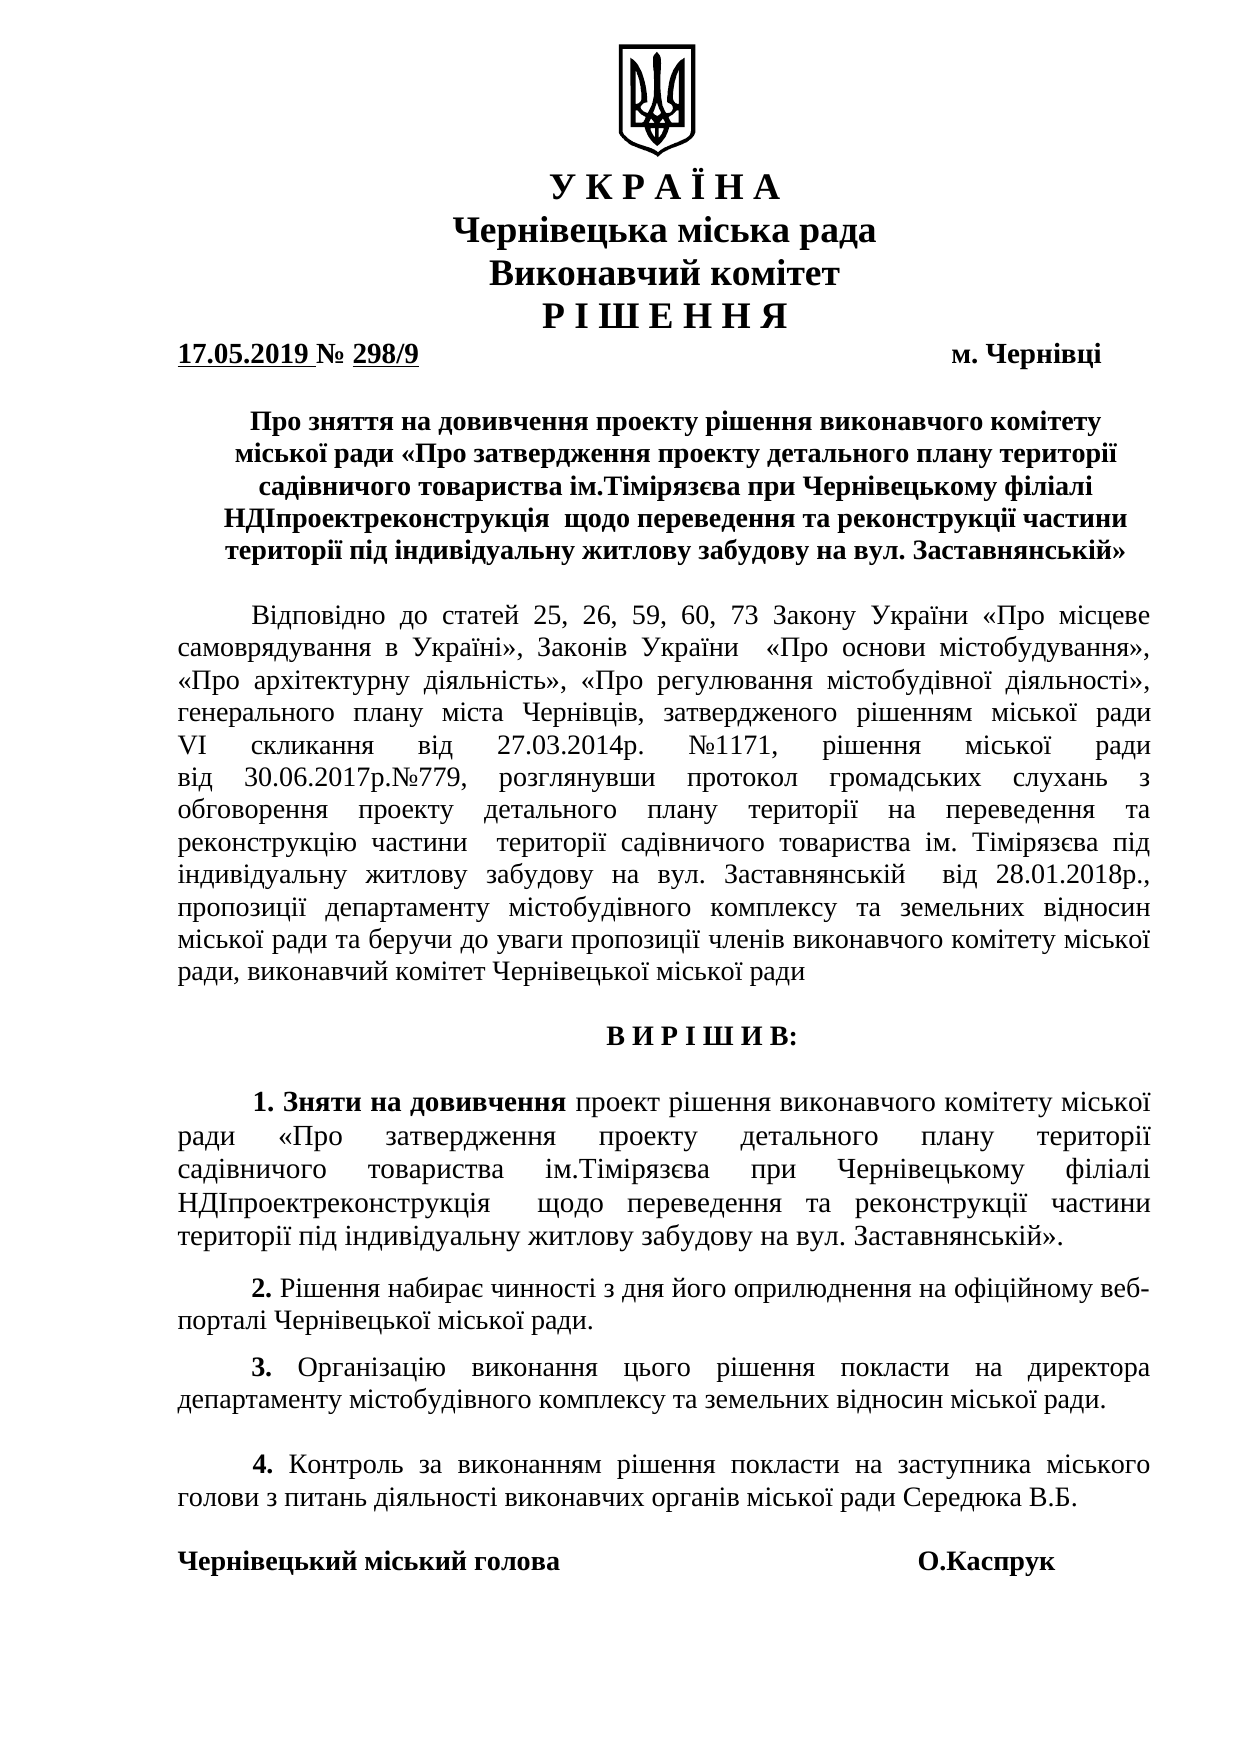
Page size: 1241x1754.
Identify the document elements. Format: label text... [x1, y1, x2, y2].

text Чернівецька міська рада [177, 207, 1152, 250]
text 17.05.2019 № 298/9 м. Чернівці [177, 337, 1152, 370]
text Р І Ш Е Н Н Я [177, 293, 1152, 337]
table_header Про зняття на довивчення проекту рішення виконавчого комітету міської ради «Про затвердження проекту детального плану території садівничого товариства ім.Тімірязєва при Чернівецькому філіалі НДІпроектреконструкція щодо переведення та реконструкції частини території під індивідуальну житлову забудову на вул. Заставнянській» [189, 404, 1163, 598]
text Виконавчий комітет [177, 250, 1152, 293]
text В И Р І Ш И В: [177, 1019, 1152, 1052]
text 4. Контроль за виконанням рішення покласти на заступника міського голови з питань діяльності виконавчих органів міської ради Середюка В.Б. [177, 1447, 1152, 1512]
text 1. Зняти на довивчення проект рішення виконавчого комітету міської ради «Про затвердження проекту детального плану території садівничого товариства ім.Тімірязєва при Чернівецькому філіалі НДІпроектреконструкція щодо переведення та реконструкції частини території під індивідуальну житлову забудову на вул. Заставнянській». [177, 1084, 1152, 1252]
text 2. Рішення набирає чинності з дня його оприлюднення на офіційному веб-порталі Чернівецької міської ради. [177, 1271, 1152, 1336]
text 3. Організацію виконання цього рішення покласти на директора департаменту містобудівного комплексу та земельних відносин міської ради. [177, 1350, 1152, 1415]
text Відповідно до статей 25, 26, 59, 60, 73 Закону України «Про місцеве самоврядування в Україні», Законів України «Про основи містобудування», «Про архітектурну діяльність», «Про регулювання містобудівної діяльності», генерального плану міста Чернівців, затвердженого рішенням міської ради VI скликання від 27.03.2014р. №1171, рішення міської ради від 30.06.2017р.№779, розглянувши протокол громадських слухань з обговорення проекту детального плану території на переведення та реконструкцію частини території садівничого товариства ім. Тімірязєва під індивідуальну житлову забудову на вул. Заставнянській від 28.01.2018р., пропозиції департаменту містобудівного комплексу та земельних відносин міської ради та беручи до уваги пропозиції членів виконавчого комітету міської ради, виконавчий комітет Чернівецької міської ради [177, 598, 1152, 987]
text У к р а ї н а [177, 164, 1152, 207]
text Чернівецький міський голова О.Каспрук [177, 1544, 1152, 1577]
